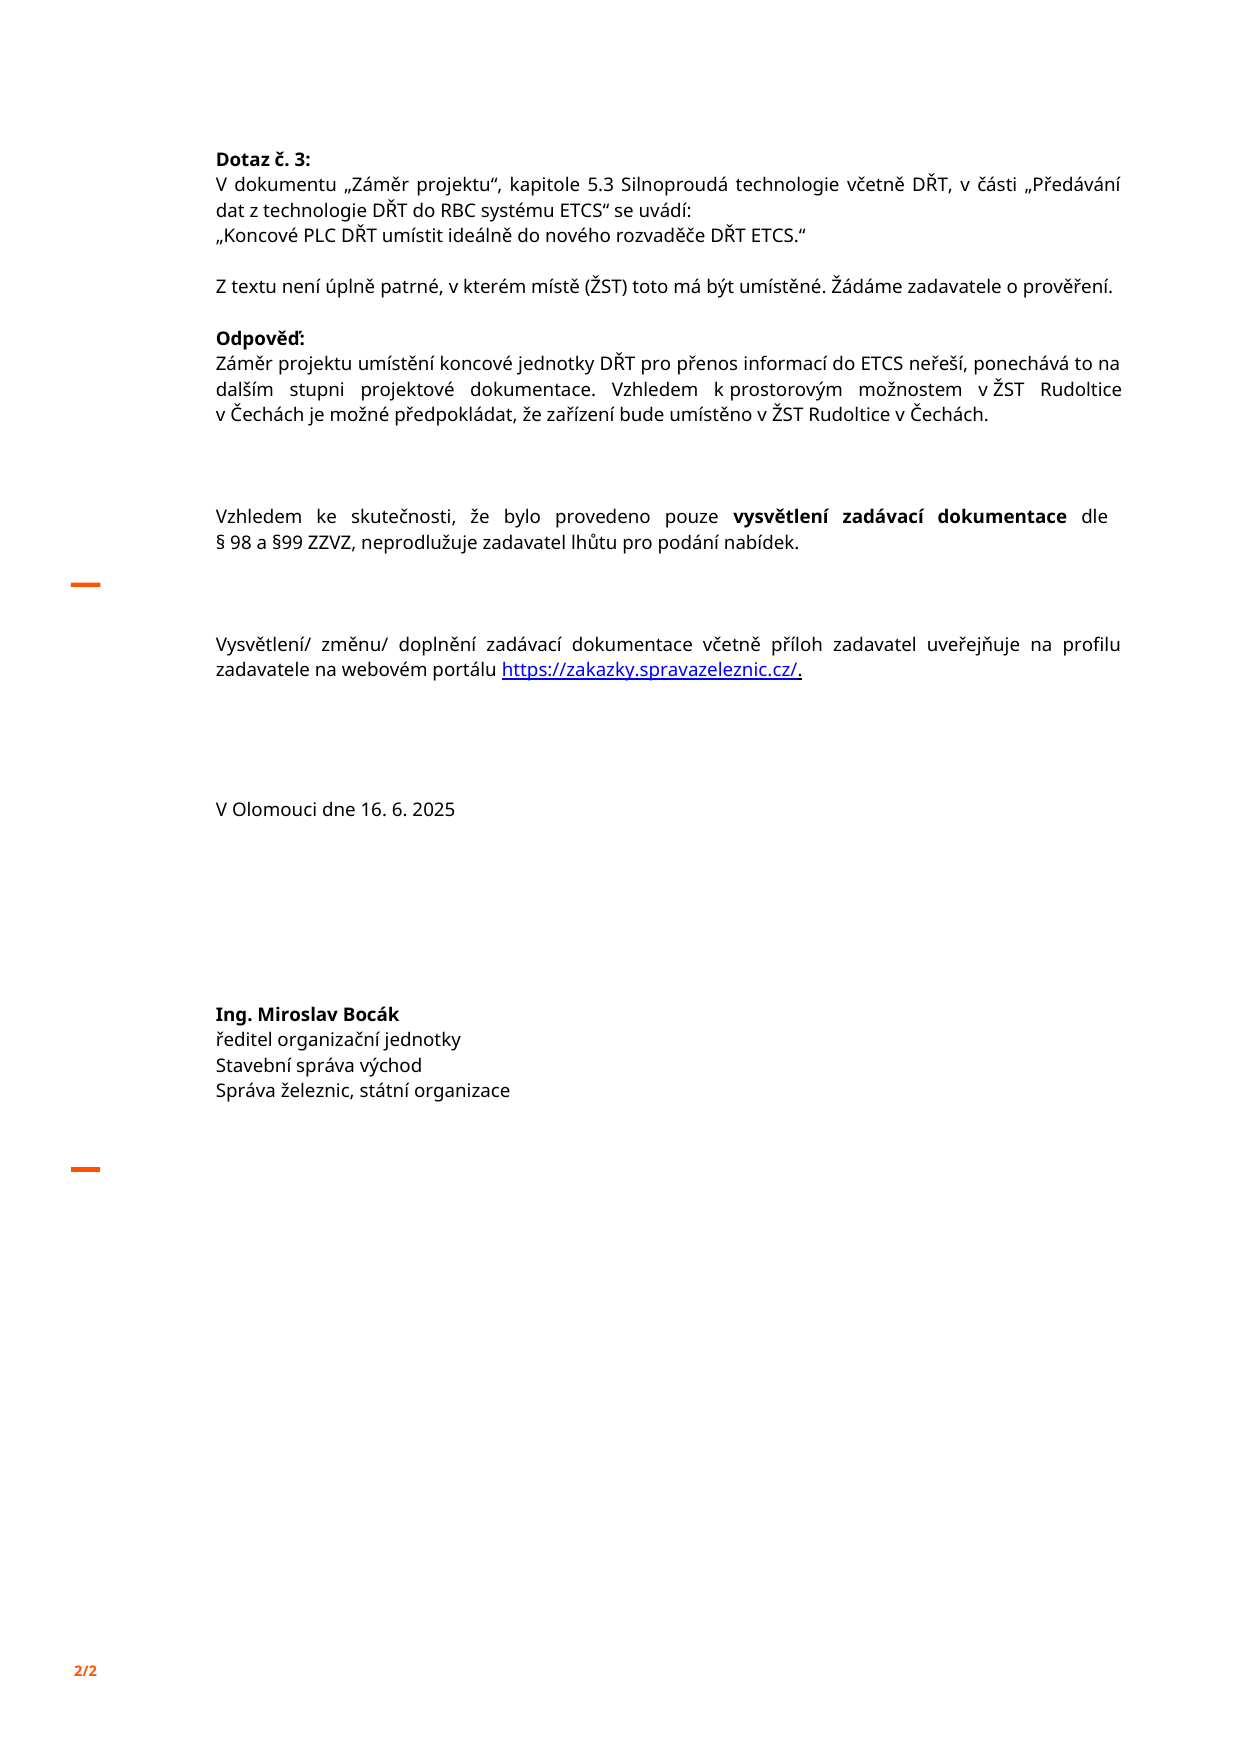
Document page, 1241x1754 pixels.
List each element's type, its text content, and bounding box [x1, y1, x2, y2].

text Správa železnic, státní organizace [216, 1077, 1122, 1103]
text V dokumentu „Záměr projektu“, kapitole 5.3 Silnoproudá technologie včetně DŘT, v části „Předávání dat z technologie DŘT do RBC systému ETCS“ se uvádí: [216, 172, 1122, 223]
text Ing. Miroslav Bocák [216, 1001, 1122, 1026]
text „Koncové PLC DŘT umístit ideálně do nového rozvaděče DŘT ETCS.“ [216, 223, 1122, 248]
list Vzhledem ke skutečnosti, že bylo provedeno pouze vysvětlení zadávací dokumentace dle § 98 a §99 ZZVZ, neprodlužuje zadavatel lhůtu pro podání nabídek. [216, 503, 1122, 554]
text Vysvětlení/ změnu/ doplnění zadávací dokumentace včetně příloh zadavatel uveřejňuje na profilu zadavatele na webovém portálu https://zakazky.spravazeleznic.cz/. [216, 631, 1122, 682]
text Záměr projektu umístění koncové jednotky DŘT pro přenos informací do ETCS neřeší, ponechává to na dalším stupni projektové dokumentace. Vzhledem k prostorovým možnostem v ŽST Rudoltice v Čechách je možné předpokládat, že zařízení bude umístěno v ŽST Rudoltice v Čechách. [216, 350, 1122, 427]
text ředitel organizační jednotky [216, 1026, 1122, 1052]
text Dotaz č. 3: [216, 146, 1122, 172]
text Odpověď: [216, 325, 1122, 350]
text Stavební správa východ [216, 1052, 1122, 1077]
text Z textu není úplně patrné, v kterém místě (ŽST) toto má být umístěné. Žádáme zadavatele o prověření. [216, 274, 1122, 299]
text V Olomouci dne 16. 6. 2025 [216, 797, 1122, 822]
